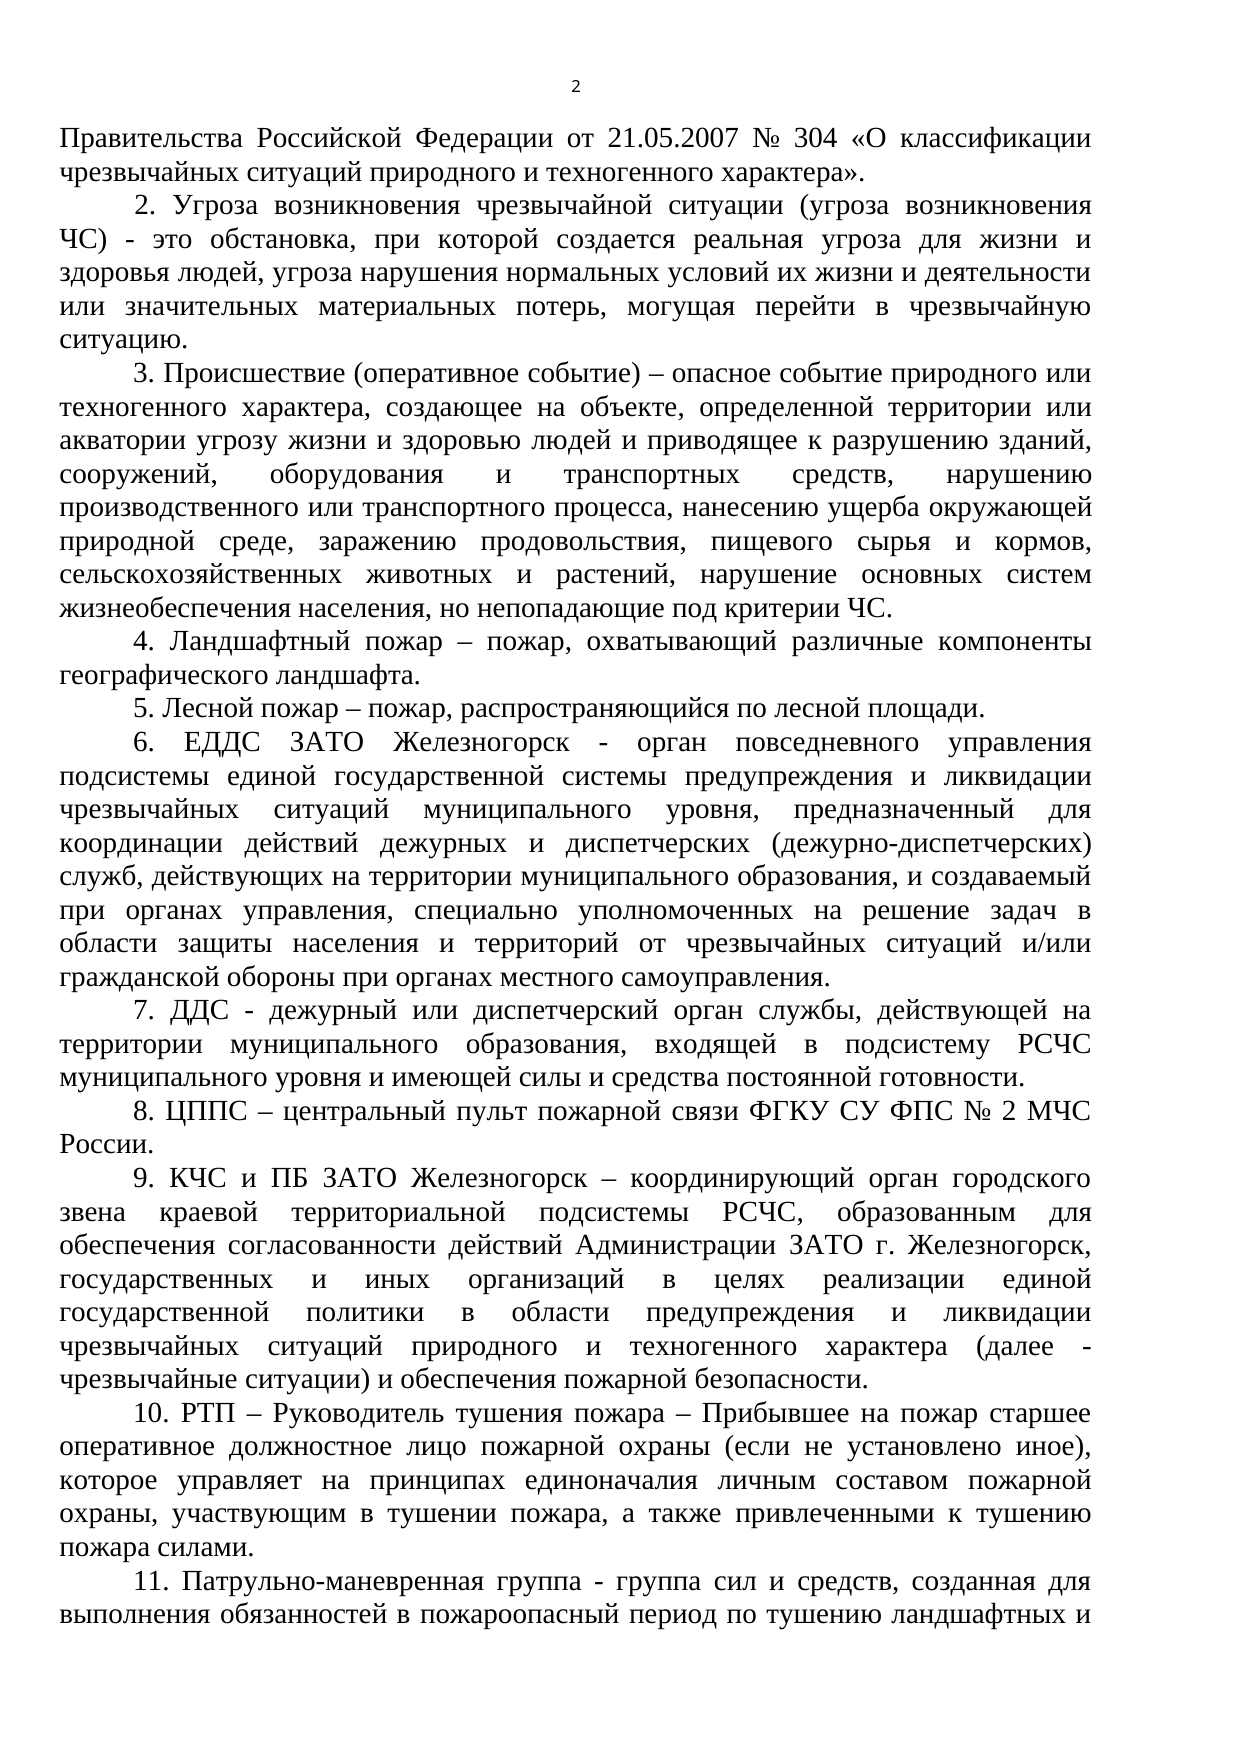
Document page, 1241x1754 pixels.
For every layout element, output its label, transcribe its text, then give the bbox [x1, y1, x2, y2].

text 6. ЕДДС ЗАТО Железногорск - орган повседневного управления подсиcтемы единой государственной системы предупреждения и ликвидации чрезвычайных ситуаций муниципального уровня, предназначенный для координации действий дежурных и диспетчерских (дежурно-диспетчерских) служб, действующих на территории муниципального образования, и создаваемый при органах управления, специально уполномоченных на решение задач в области защиты населения и территорий от чрезвычайных ситуаций и/или гражданской обороны при органах местного самоуправления. [59, 724, 1092, 992]
text 8. ЦППС – центральный пульт пожарной связи ФГКУ СУ ФПС № 2 МЧС России. [59, 1093, 1092, 1160]
text 10. РТП – Руководитель тушения пожара – Прибывшее на пожар старшее оперативное должностное лицо пожарной охраны (если не установлено иное), которое управляет на принципах единоначалия личным составом пожарной охраны, участвующим в тушении пожара, а также привлеченными к тушению пожара силами. [59, 1395, 1092, 1563]
text 9. КЧС и ПБ ЗАТО Железногорск – координирующий орган городского звена краевой территориальной подсистемы РСЧС, образованным для обеспечения согласованности действий Администрации ЗАТО г. Железногорск, государственных и иных организаций в целях реализации единой государственной политики в области предупреждения и ликвидации чрезвычайных ситуаций природного и техногенного характера (далее - чрезвычайные ситуации) и обеспечения пожарной безопасности. [59, 1160, 1092, 1395]
text 4. Ландшафтный пожар – пожар, охватывающий различные компоненты географического ландшафта. [59, 623, 1092, 691]
text 5. Лесной пожар – пожар, распространяющийся по лесной площади. [59, 691, 1092, 724]
text 2. Угроза возникновения чрезвычайной ситуации (угроза возникновения ЧС) - это обстановка, при которой создается реальная угроза для жизни и здоровья людей, угроза нарушения нормальных условий их жизни и деятельности или значительных материальных потерь, могущая перейти в чрезвычайную ситуацию. [59, 187, 1092, 355]
text 3. Происшествие (оперативное событие) – опасное событие природного или техногенного характера, создающее на объекте, определенной территории или акватории угрозу жизни и здоровью людей и приводящее к разрушению зданий, сооружений, оборудования и транспортных средств, нарушению производственного или транспортного процесса, нанесению ущерба окружающей природной среде, заражению продовольствия, пищевого сырья и кормов, сельскохозяйственных животных и растений, нарушение основных систем жизнеобеспечения населения, но непопадающие под критерии ЧС. [59, 355, 1092, 623]
text 7. ДДС - дежурный или диспетчерский орган службы, действующей на территории муниципального образования, входящей в подсистему РСЧС муниципального уровня и имеющей силы и средства постоянной готовности. [59, 992, 1092, 1093]
